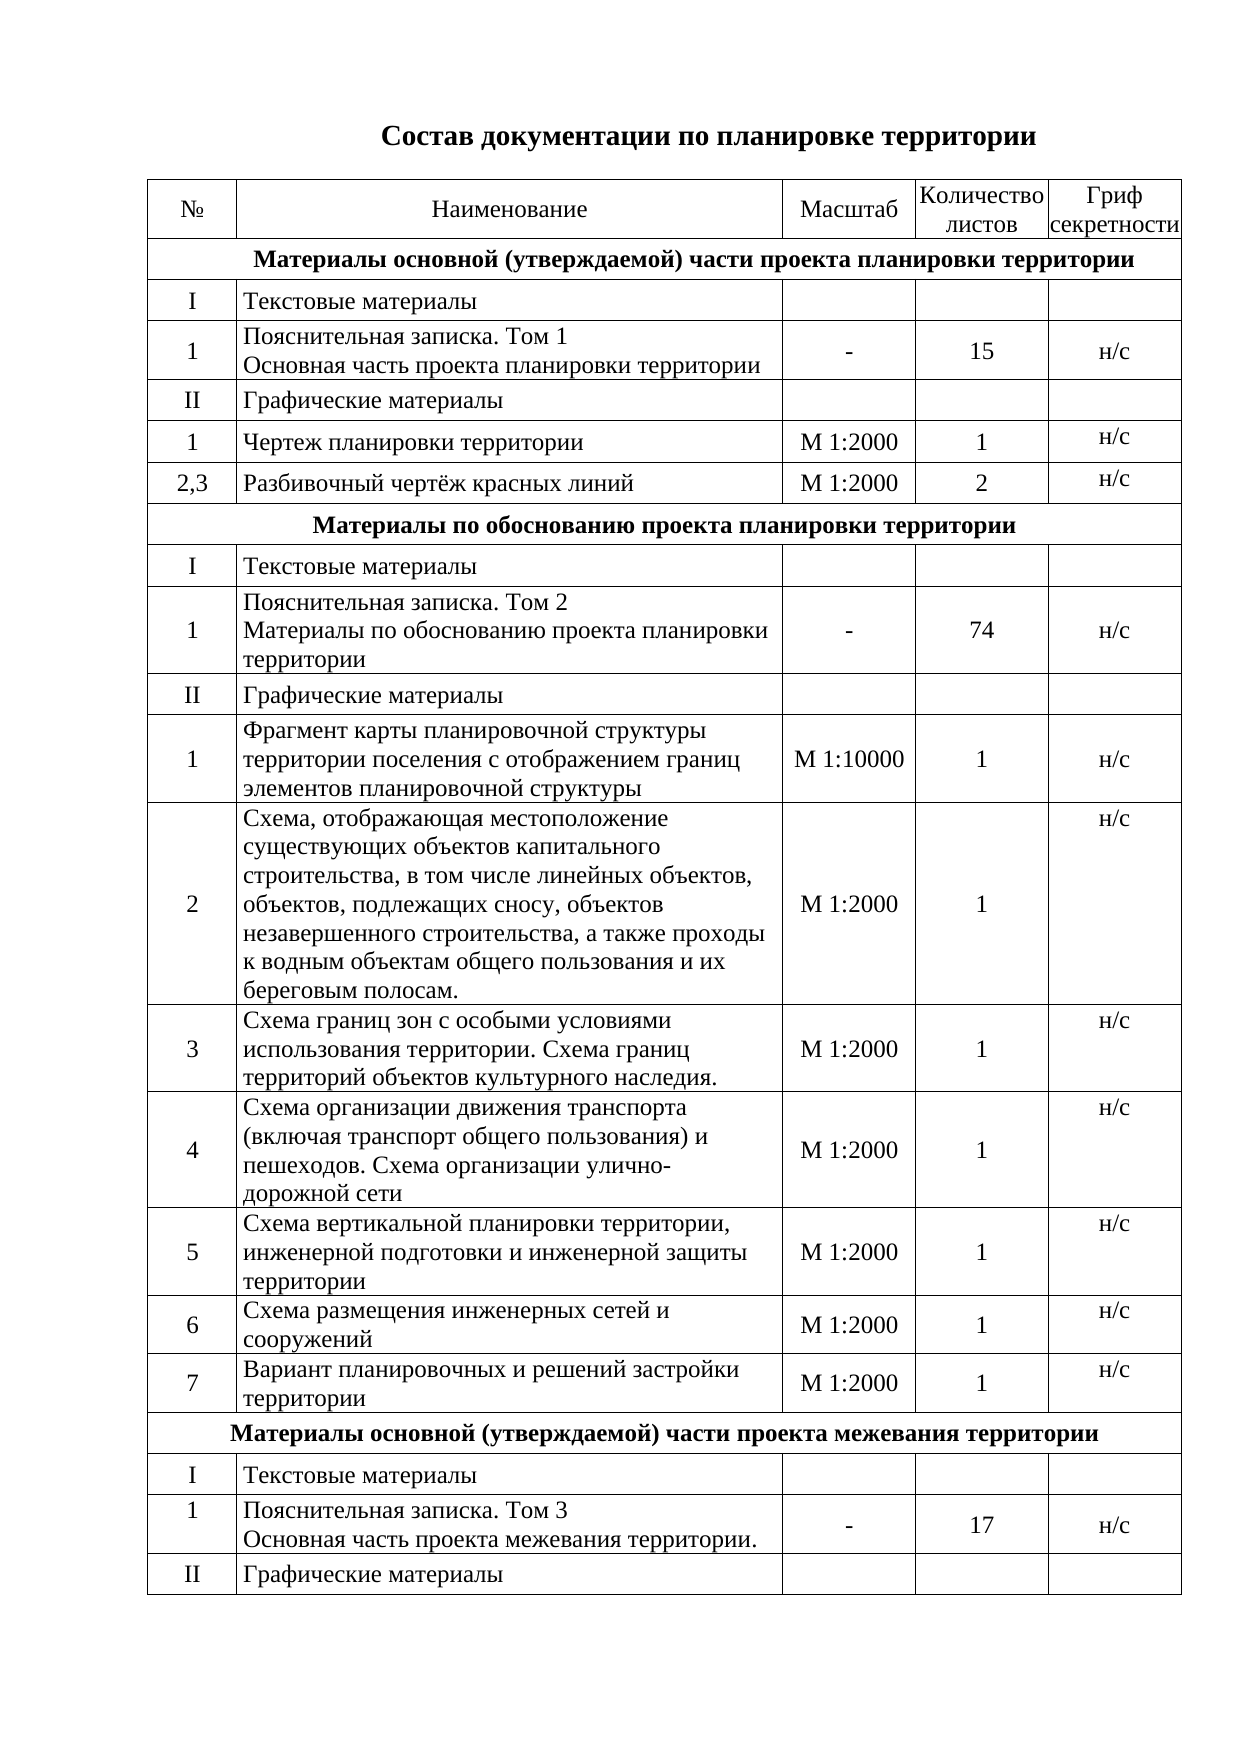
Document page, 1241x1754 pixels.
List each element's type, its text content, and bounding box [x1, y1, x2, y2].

table_cell 1 [916, 421, 1048, 462]
table_cell М 1:10000 [783, 715, 915, 802]
table_cell I [148, 1454, 236, 1494]
table_cell Вариант планировочных и решений застройки территории [237, 1354, 782, 1412]
table_cell М 1:2000 [783, 803, 915, 1004]
table_cell М 1:2000 [783, 421, 915, 462]
table_cell Пояснительная записка. Том 2 Материалы по обоснованию проекта планировки территории [237, 587, 782, 673]
table_cell [916, 1454, 1048, 1494]
table_cell Материалы по обоснованию проекта планировки территории [148, 504, 1181, 544]
table_cell [1049, 1554, 1181, 1594]
table_cell - [783, 587, 915, 673]
table_cell 2 [148, 803, 236, 1004]
table_cell М 1:2000 [783, 1005, 915, 1091]
table_cell 74 [916, 587, 1048, 673]
table_cell II [148, 1554, 236, 1594]
table_cell Схема организации движения транспорта (включая транспорт общего пользования) и пешеходов. Схема организации улично-дорожной сети [237, 1092, 782, 1207]
table_cell [916, 380, 1048, 420]
table_cell 1 [916, 1354, 1048, 1412]
table_cell М 1:2000 [783, 1354, 915, 1412]
table_cell [1049, 380, 1181, 420]
table_cell Фрагмент карты планировочной структуры территории поселения с отображением границ элементов планировочной структуры [237, 715, 782, 802]
table_cell н/с [1049, 1208, 1181, 1294]
table_cell [916, 674, 1048, 714]
table_cell [1049, 674, 1181, 714]
table_cell II [148, 380, 236, 420]
table_cell [916, 545, 1048, 586]
table_cell II [148, 674, 236, 714]
table_cell н/с [1049, 321, 1181, 379]
table_cell Материалы основной (утверждаемой) части проекта планировки территории [148, 239, 1181, 279]
table_cell I [148, 545, 236, 586]
table_cell Схема вертикальной планировки территории, инженерной подготовки и инженерной защиты территории [237, 1208, 782, 1294]
table_header Наименование [237, 180, 782, 238]
table_cell [783, 1554, 915, 1594]
table_cell Пояснительная записка. Том 1 Основная часть проекта планировки территории [237, 321, 782, 379]
table_cell 1 [148, 587, 236, 673]
table_cell 2,3 [148, 463, 236, 503]
table_cell 1 [916, 1208, 1048, 1294]
table_cell 15 [916, 321, 1048, 379]
table_cell 1 [148, 421, 236, 462]
table_cell - [783, 1495, 915, 1553]
table_cell 1 [148, 1495, 236, 1553]
table_cell Чертеж планировки территории [237, 421, 782, 462]
table_cell н/с [1049, 803, 1181, 1004]
table_cell Графические материалы [237, 674, 782, 714]
table_header № [148, 180, 236, 238]
table_header Количество листов [916, 180, 1048, 238]
table_cell [1049, 280, 1181, 320]
table_cell Графические материалы [237, 380, 782, 420]
table_cell [783, 545, 915, 586]
table_cell - [783, 321, 915, 379]
table_cell н/с [1049, 1354, 1181, 1412]
table_cell 1 [148, 715, 236, 802]
table_cell I [148, 280, 236, 320]
table_cell 2 [916, 463, 1048, 503]
table_cell [1049, 545, 1181, 586]
table_cell 1 [916, 715, 1048, 802]
table_cell Текстовые материалы [237, 1454, 782, 1494]
table_cell н/с [1049, 1296, 1181, 1353]
table_cell 7 [148, 1354, 236, 1412]
table_cell 17 [916, 1495, 1048, 1553]
table_header Гриф секретности [1049, 180, 1181, 238]
table_cell [783, 674, 915, 714]
table_cell Графические материалы [237, 1554, 782, 1594]
table_cell н/с [1049, 587, 1181, 673]
table_cell н/с [1049, 715, 1181, 802]
table_cell Текстовые материалы [237, 280, 782, 320]
table_cell н/с [1049, 463, 1181, 503]
table_cell М 1:2000 [783, 463, 915, 503]
table_cell [783, 1454, 915, 1494]
table_cell 3 [148, 1005, 236, 1091]
table_cell Схема границ зон с особыми условиями использования территории. Схема границ территорий объектов культурного наследия. [237, 1005, 782, 1091]
table_cell н/с [1049, 1495, 1181, 1553]
table_cell 1 [916, 803, 1048, 1004]
table_cell 1 [148, 321, 236, 379]
table_cell [1049, 1454, 1181, 1494]
table_cell Материалы основной (утверждаемой) части проекта межевания территории [148, 1413, 1181, 1453]
table_cell [916, 280, 1048, 320]
table_cell Схема размещения инженерных сетей и сооружений [237, 1296, 782, 1353]
table_cell 1 [916, 1296, 1048, 1353]
table_header Масштаб [783, 180, 915, 238]
table_cell М 1:2000 [783, 1208, 915, 1294]
table_cell Текстовые материалы [237, 545, 782, 586]
table_cell Схема, отображающая местоположение существующих объектов капитального строительства, в том числе линейных объектов, объектов, подлежащих сносу, объектов незавершенного строительства, а также проходы к водным объектам общего пользования и их береговым полосам. [237, 803, 782, 1004]
table_cell 6 [148, 1296, 236, 1353]
table_cell [783, 380, 915, 420]
table_cell 5 [148, 1208, 236, 1294]
table_cell 1 [916, 1092, 1048, 1207]
table_cell [916, 1554, 1048, 1594]
table_cell 4 [148, 1092, 236, 1207]
table_cell Разбивочный чертёж красных линий [237, 463, 782, 503]
table_cell М 1:2000 [783, 1092, 915, 1207]
table_cell Пояснительная записка. Том 3 Основная часть проекта межевания территории. [237, 1495, 782, 1553]
table_cell н/с [1049, 1005, 1181, 1091]
table_cell н/с [1049, 1092, 1181, 1207]
table_cell [783, 280, 915, 320]
table_cell н/с [1049, 421, 1181, 462]
text Состав документации по планировке территории [148, 118, 1181, 152]
table_cell М 1:2000 [783, 1296, 915, 1353]
table_cell 1 [916, 1005, 1048, 1091]
